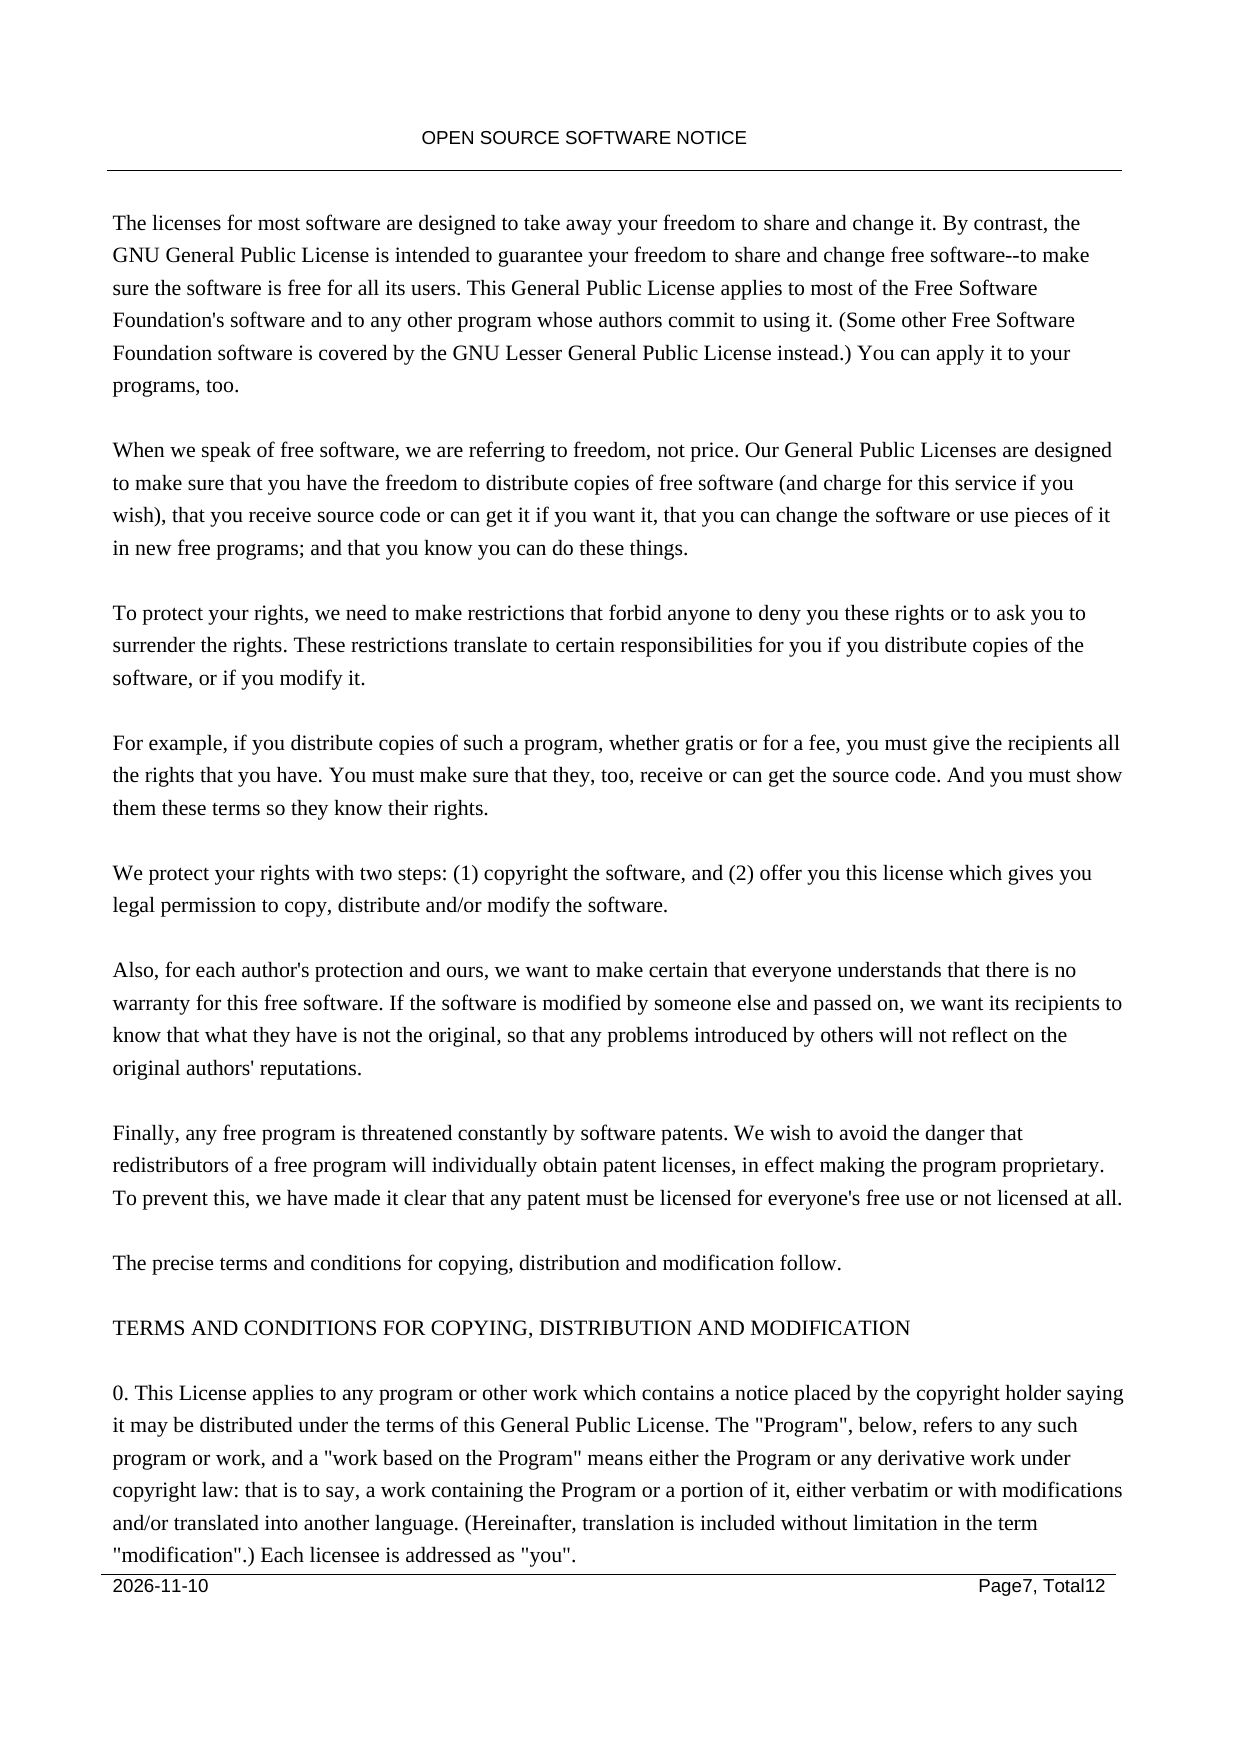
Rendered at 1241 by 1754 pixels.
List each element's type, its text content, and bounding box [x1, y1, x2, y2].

text The precise terms and conditions for copying, distribution and modification follow. [112, 1246, 1128, 1279]
text TERMS AND CONDITIONS FOR COPYING, DISTRIBUTION AND MODIFICATION [112, 1311, 1128, 1344]
text The licenses for most software are designed to take away your freedom to share and change it. By contrast, the GNU General Public License is intended to guarantee your freedom to share and change free software--to make sure the software is free for all its users. This General Public License applies to most of the Free Software Foundation's software and to any other program whose authors commit to using it. (Some other Free Software Foundation software is covered by the GNU Lesser General Public License instead.) You can apply it to your programs, too. [112, 206, 1128, 401]
text To protect your rights, we need to make restrictions that forbid anyone to deny you these rights or to ask you to surrender the rights. These restrictions translate to certain responsibilities for you if you distribute copies of the software, or if you modify it. [112, 596, 1128, 694]
text For example, if you distribute copies of such a program, whether gratis or for a fee, you must give the recipients all the rights that you have. You must make sure that they, too, receive or can get the source code. And you must show them these terms so they know their rights. [112, 726, 1128, 824]
text Also, for each author's protection and ours, we want to make certain that everyone understands that there is no warranty for this free software. If the software is modified by someone else and passed on, we want its recipients to know that what they have is not the original, so that any problems introduced by others will not reflect on the original authors' reputations. [112, 954, 1128, 1084]
text When we speak of free software, we are referring to freedom, not price. Our General Public Licenses are designed to make sure that you have the freedom to distribute copies of free software (and charge for this service if you wish), that you receive source code or can get it if you want it, that you can change the software or use pieces of it in new free programs; and that you know you can do these things. [112, 434, 1128, 564]
text 0. This License applies to any program or other work which contains a notice placed by the copyright holder saying it may be distributed under the terms of this General Public License. The "Program", below, refers to any such program or work, and a "work based on the Program" means either the Program or any derivative work under copyright law: that is to say, a work containing the Program or a portion of it, either verbatim or with modifications and/or translated into another language. (Hereinafter, translation is included without limitation in the term "modification".) Each licensee is addressed as "you". [112, 1376, 1128, 1571]
text Finally, any free program is threatened constantly by software patents. We wish to avoid the danger that redistributors of a free program will individually obtain patent licenses, in effect making the program proprietary. To prevent this, we have made it clear that any patent must be licensed for everyone's free use or not licensed at all. [112, 1116, 1128, 1214]
text We protect your rights with two steps: (1) copyright the software, and (2) offer you this license which gives you legal permission to copy, distribute and/or modify the software. [112, 856, 1128, 921]
